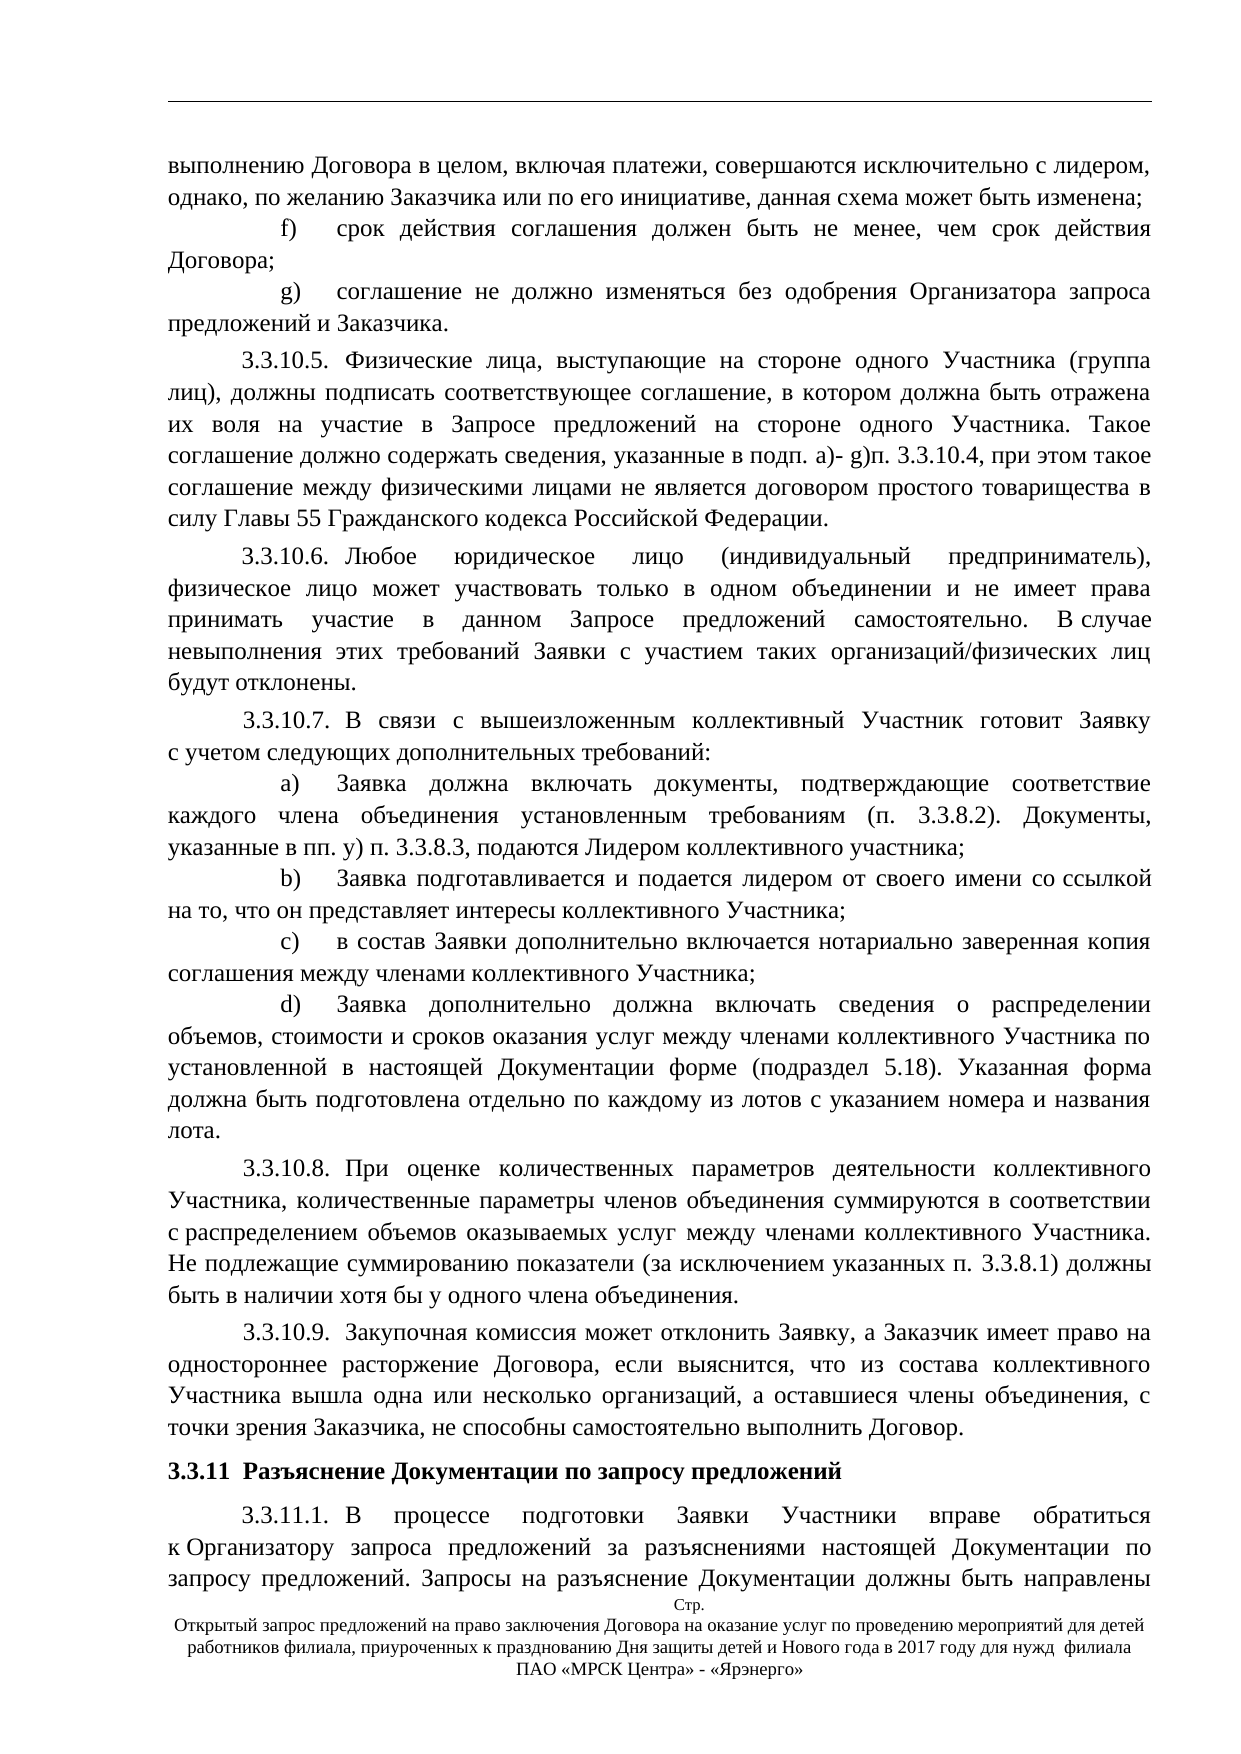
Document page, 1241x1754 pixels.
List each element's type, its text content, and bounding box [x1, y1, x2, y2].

list Закупочная комиссия может отклонить Заявку, а Заказчик имеет право на одностороннее расторжение Договора, если выяснится, что из состава коллективного Участника вышла одна или несколько организаций, а оставшиеся члены объединения, с точки зрения Заказчика, не способны самостоятельно выполнить Договор. [168, 1317, 1152, 1441]
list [168, 1500, 1152, 1592]
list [168, 150, 1152, 210]
list Заявка подготавливается и подается лидером от своего имени со ссылкой на то, что он представляет интересы коллективного Участника; [168, 863, 1152, 923]
subtitle Разъяснение Документации по запросу предложений [168, 1456, 1152, 1485]
list Физические лица, выступающие на стороне одного Участника (группа лиц), должны подписать соответствующее соглашение, в котором должна быть отражена их воля на участие в Запросе предложений на стороне одного Участника. Такое соглашение должно содержать сведения, указанные в подп. a)- g)п. 3.3.10.4, при этом такое соглашение между физическими лицами не является договором простого товарищества в силу Главы 55 Гражданского кодекса Российской Федерации. [168, 346, 1152, 532]
list При оценке количественных параметров деятельности коллективного Участника, количественные параметры членов объединения суммируются в соответствии с распределением объемов оказываемых услуг между членами коллективного Участника. Не подлежащие суммированию показатели (за исключением указанных п. 3.3.8.1) должны быть в наличии хотя бы у одного члена объединения. [168, 1153, 1152, 1308]
list В связи с вышеизложенным коллективный Участник готовит Заявку с учетом следующих дополнительных требований: [168, 705, 1152, 766]
list в состав Заявки дополнительно включается нотариально заверенная копия соглашения между членами коллективного Участника; [168, 926, 1152, 987]
list Заявка должна включать документы, подтверждающие соответствие каждого члена объединения установленным требованиям (п. 3.3.8.2). Документы, указанные в пп. у) п. 3.3.8.3, подаются Лидером коллективного участника; [168, 768, 1152, 860]
list срок действия соглашения должен быть не менее, чем срок действия Договора; [168, 213, 1152, 273]
list соглашение не должно изменяться без одобрения Организатора запроса предложений и Заказчика. [168, 276, 1152, 337]
list Заявка дополнительно должна включать сведения о распределении объемов, стоимости и сроков оказания услуг между членами коллективного Участника по установленной в настоящей Документации форме (подраздел 5.18). Указанная форма должна быть подготовлена отдельно по каждому из лотов с указанием номера и названия лота. [168, 989, 1152, 1144]
list Любое юридическое лицо (индивидуальный предприниматель), физическое лицо может участвовать только в одном объединении и не имеет права принимать участие в данном Запросе предложений самостоятельно. В случае невыполнения этих требований Заявки с участием таких организаций/физических лиц будут отклонены. [168, 541, 1152, 696]
